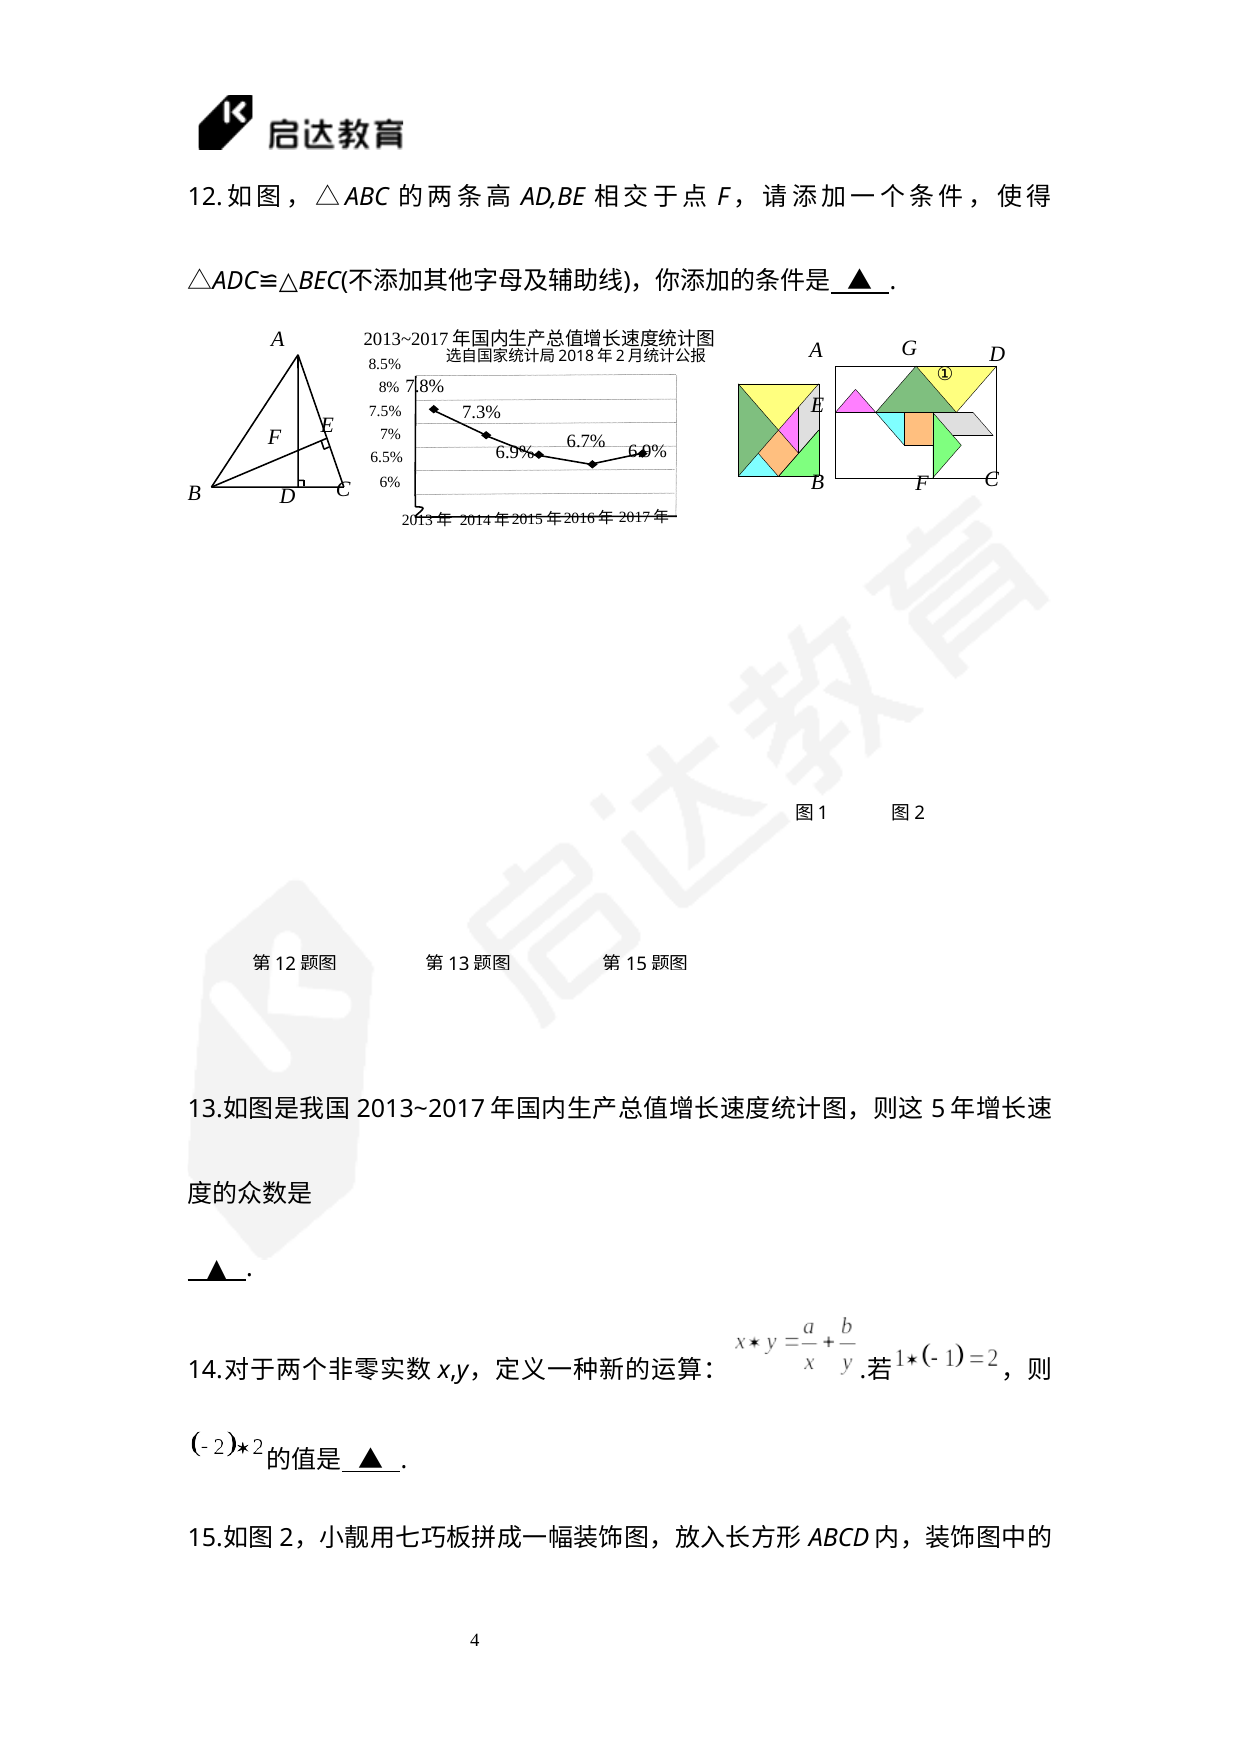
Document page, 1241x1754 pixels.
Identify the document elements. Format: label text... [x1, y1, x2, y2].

text 15.如图2，小靓用七巧板拼成一幅装饰图，放入长方形ABCD内，装饰图中的三角形顶点E,F分别在边AB,BC上，三角形①的边GD在边AD上，则的值是 ▲ . [187, 1503, 1053, 1568]
picture [198, 95, 404, 150]
text 14.对于两个非零实数x,y，定义一种新的运算：.若，则的值是 ▲ . [187, 1310, 1053, 1492]
text 13.如图是我国2013~2017年国内生产总值增长速度统计图，则这5年增长速度的众数是 [187, 1074, 1053, 1224]
text ▲ . [187, 1235, 1053, 1300]
text 12.如图，△ABC的两条高AD,BE相交于点F，请添加一个条件，使得△ADC≌△BEC(不添加其他字母及辅助线)，你添加的条件是 ▲ . [187, 162, 1053, 311]
